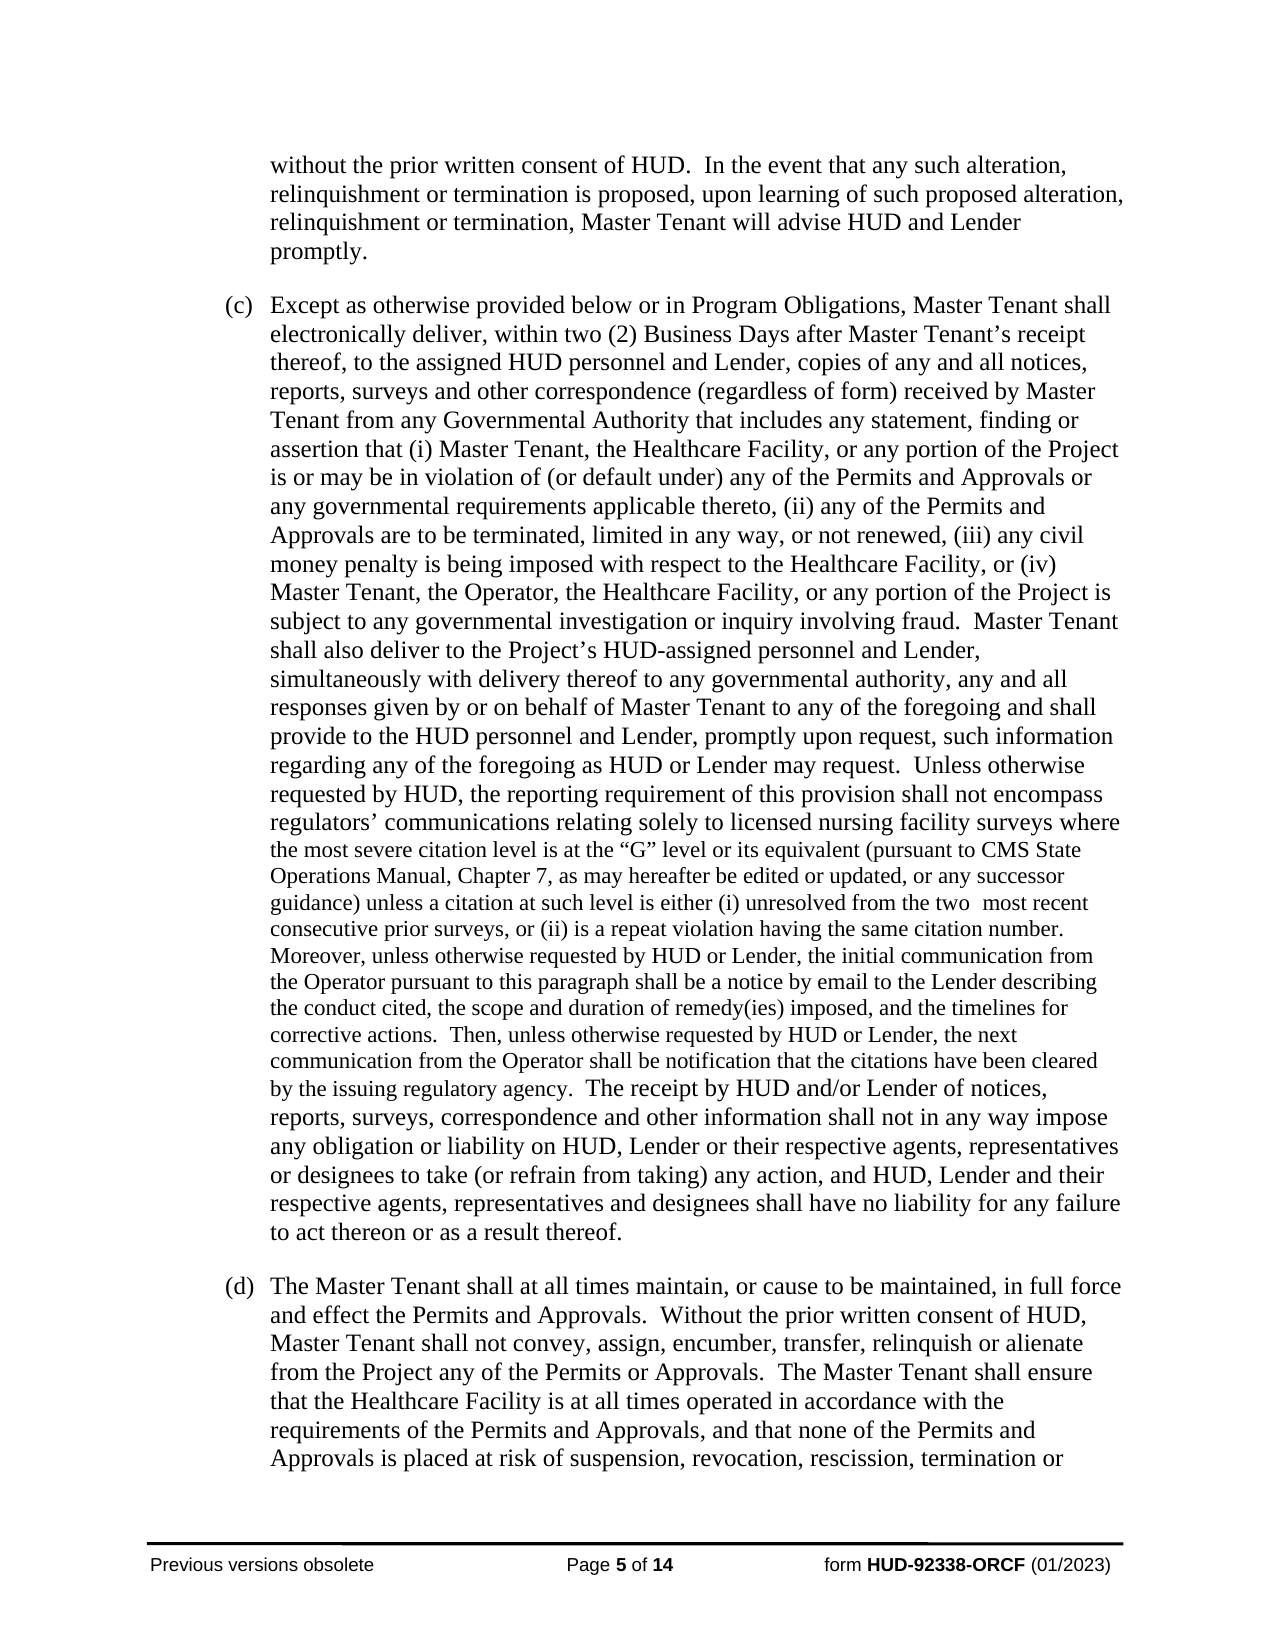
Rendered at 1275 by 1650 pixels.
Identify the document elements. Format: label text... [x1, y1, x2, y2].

list Except as otherwise provided below or in Program Obligations, Master Tenant shall electronically deliver, within two (2) Business Days after Master Tenant’s receipt thereof, to the assigned HUD personnel and Lender, copies of any and all notices, reports, surveys and other correspondence (regardless of form) received by Master Tenant from any Governmental Authority that includes any statement, finding or assertion that (i) Master Tenant, the Healthcare Facility, or any portion of the Project is or may be in violation of (or default under) any of the Permits and Approvals or any governmental requirements applicable thereto, (ii) any of the Permits and Approvals are to be terminated, limited in any way, or not renewed, (iii) any civil money penalty is being imposed with respect to the Healthcare Facility, or (iv) Master Tenant, the Operator, the Healthcare Facility, or any portion of the Project is subject to any governmental investigation or inquiry involving fraud. Master Tenant shall also deliver to the Project’s HUD-assigned personnel and Lender, simultaneously with delivery thereof to any governmental authority, any and all responses given by or on behalf of Master Tenant to any of the foregoing and shall provide to the HUD personnel and Lender, promptly upon request, such information regarding any of the foregoing as HUD or Lender may request. Unless otherwise requested by HUD, the reporting requirement of this provision shall not encompass regulators’ communications relating solely to licensed nursing facility surveys where the most severe citation level is at the “G” level or its equivalent (pursuant to CMS State Operations Manual, Chapter 7, as may hereafter be edited or updated, or any successor guidance) unless a citation at such level is either (i) unresolved from the two most recent consecutive prior surveys, or (ii) is a repeat violation having the same citation number. Moreover, unless otherwise requested by HUD or Lender, the initial communication from the Operator pursuant to this paragraph shall be a notice by email to the Lender describing the conduct cited, the scope and duration of remedy(ies) imposed, and the timelines for corrective actions. Then, unless otherwise requested by HUD or Lender, the next communication from the Operator shall be notification that the citations have been cleared by the issuing regulatory agency. The receipt by HUD and/or Lender of notices, reports, surveys, correspondence and other information shall not in any way impose any obligation or liability on HUD, Lender or their respective agents, representatives or designees to take (or refrain from taking) any action, and HUD, Lender and their respective agents, representatives and designees shall have no liability for any failure to act thereon or as a result thereof. [225, 290, 1125, 1246]
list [225, 1271, 1125, 1472]
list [225, 150, 1125, 265]
